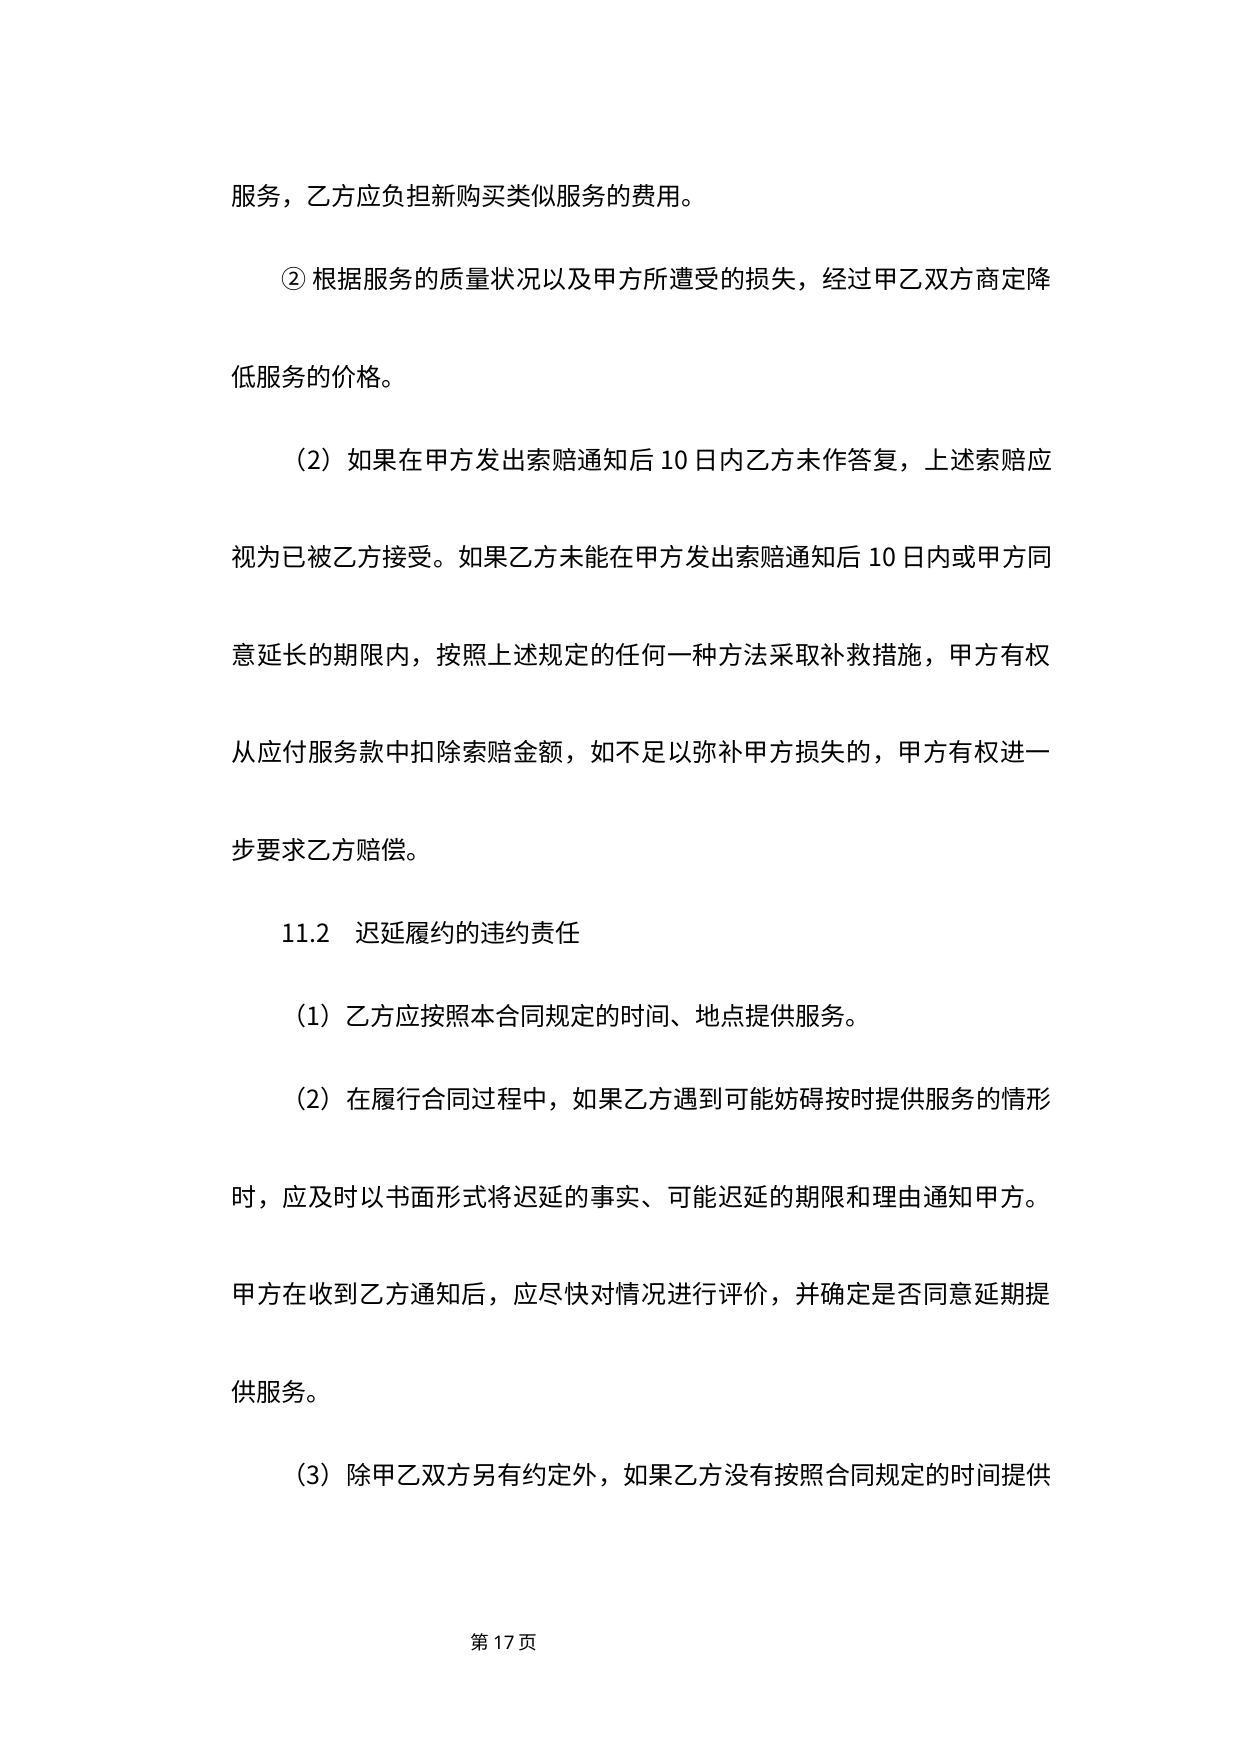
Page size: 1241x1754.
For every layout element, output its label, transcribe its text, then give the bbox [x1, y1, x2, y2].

text ②根据服务的质量状况以及甲方所遭受的损失，经过甲乙双方商定降低服务的价格。 [231, 245, 1053, 408]
text （1）乙方应按照本合同规定的时间、地点提供服务。 [231, 982, 1053, 1047]
text 11.2 迟延履约的违约责任 [231, 899, 1053, 964]
text （2）如果在甲方发出索赔通知后10日内乙方未作答复，上述索赔应视为已被乙方接受。如果乙方未能在甲方发出索赔通知后10日内或甲方同意延长的期限内，按照上述规定的任何一种方法采取补救措施，甲方有权从应付服务款中扣除索赔金额，如不足以弥补甲方损失的，甲方有权进一步要求乙方赔偿。 [231, 426, 1053, 881]
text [231, 162, 1053, 227]
text （2）在履行合同过程中，如果乙方遇到可能妨碍按时提供服务的情形时，应及时以书面形式将迟延的事实、可能迟延的期限和理由通知甲方。甲方在收到乙方通知后，应尽快对情况进行评价，并确定是否同意延期提供服务。 [231, 1065, 1053, 1423]
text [231, 1441, 1053, 1506]
